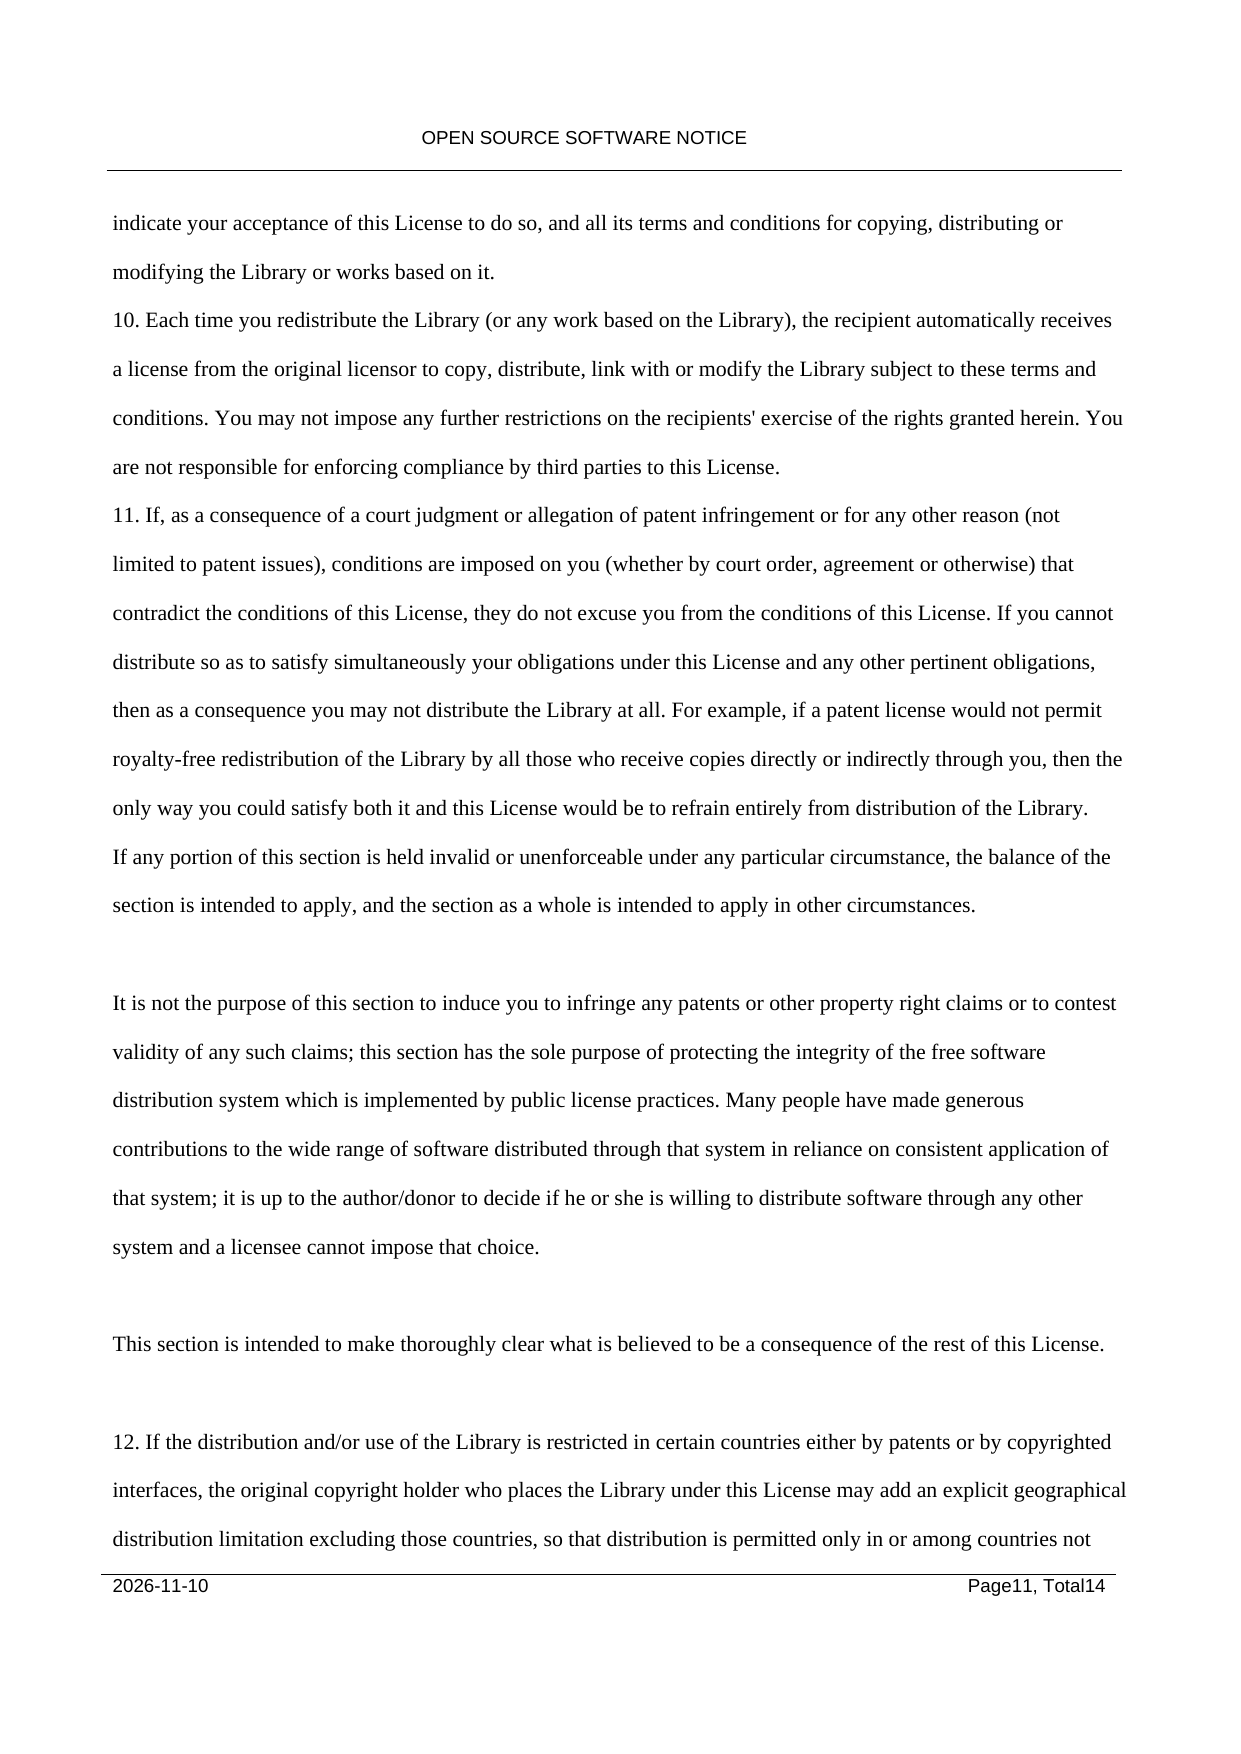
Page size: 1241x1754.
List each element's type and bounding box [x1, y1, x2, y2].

text [112, 206, 1128, 1555]
